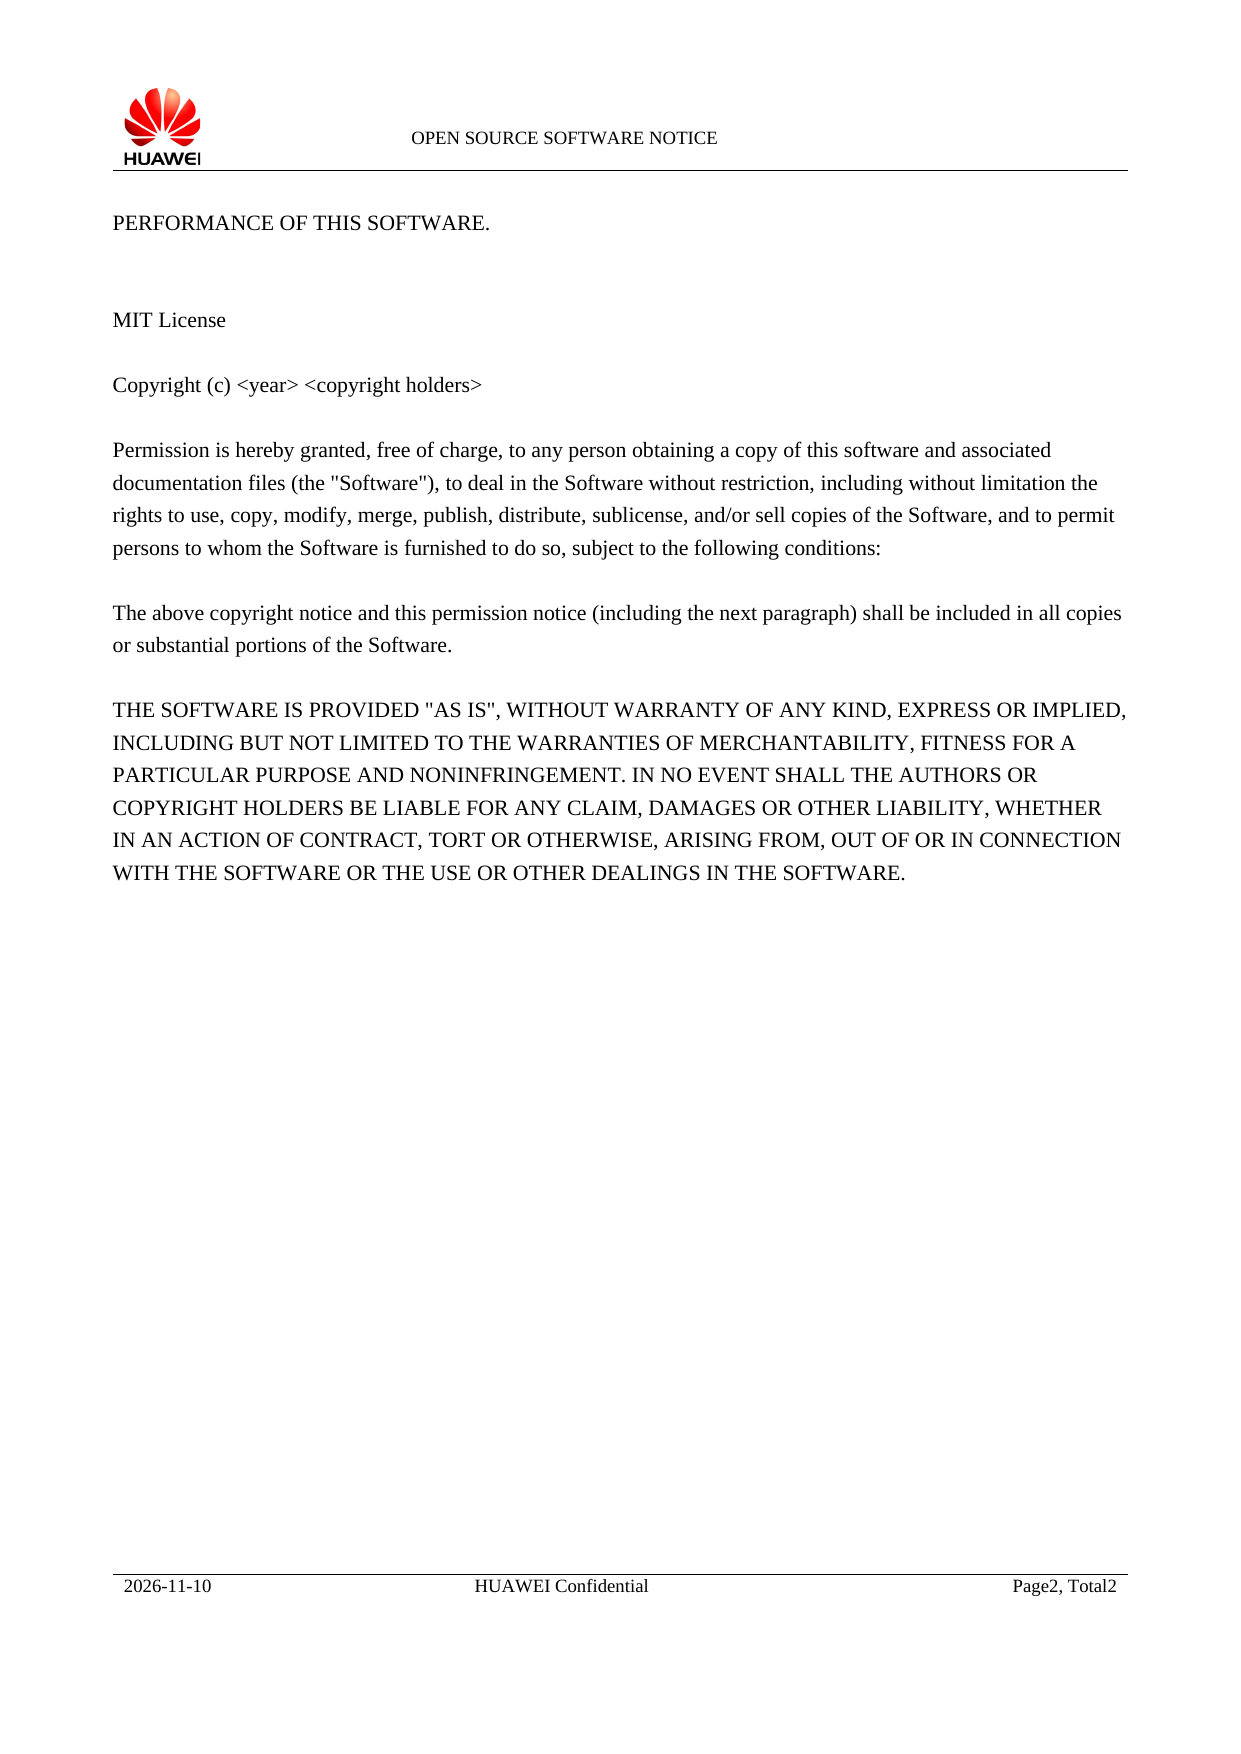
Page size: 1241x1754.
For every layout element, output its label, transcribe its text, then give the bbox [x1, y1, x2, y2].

picture [124, 88, 201, 165]
